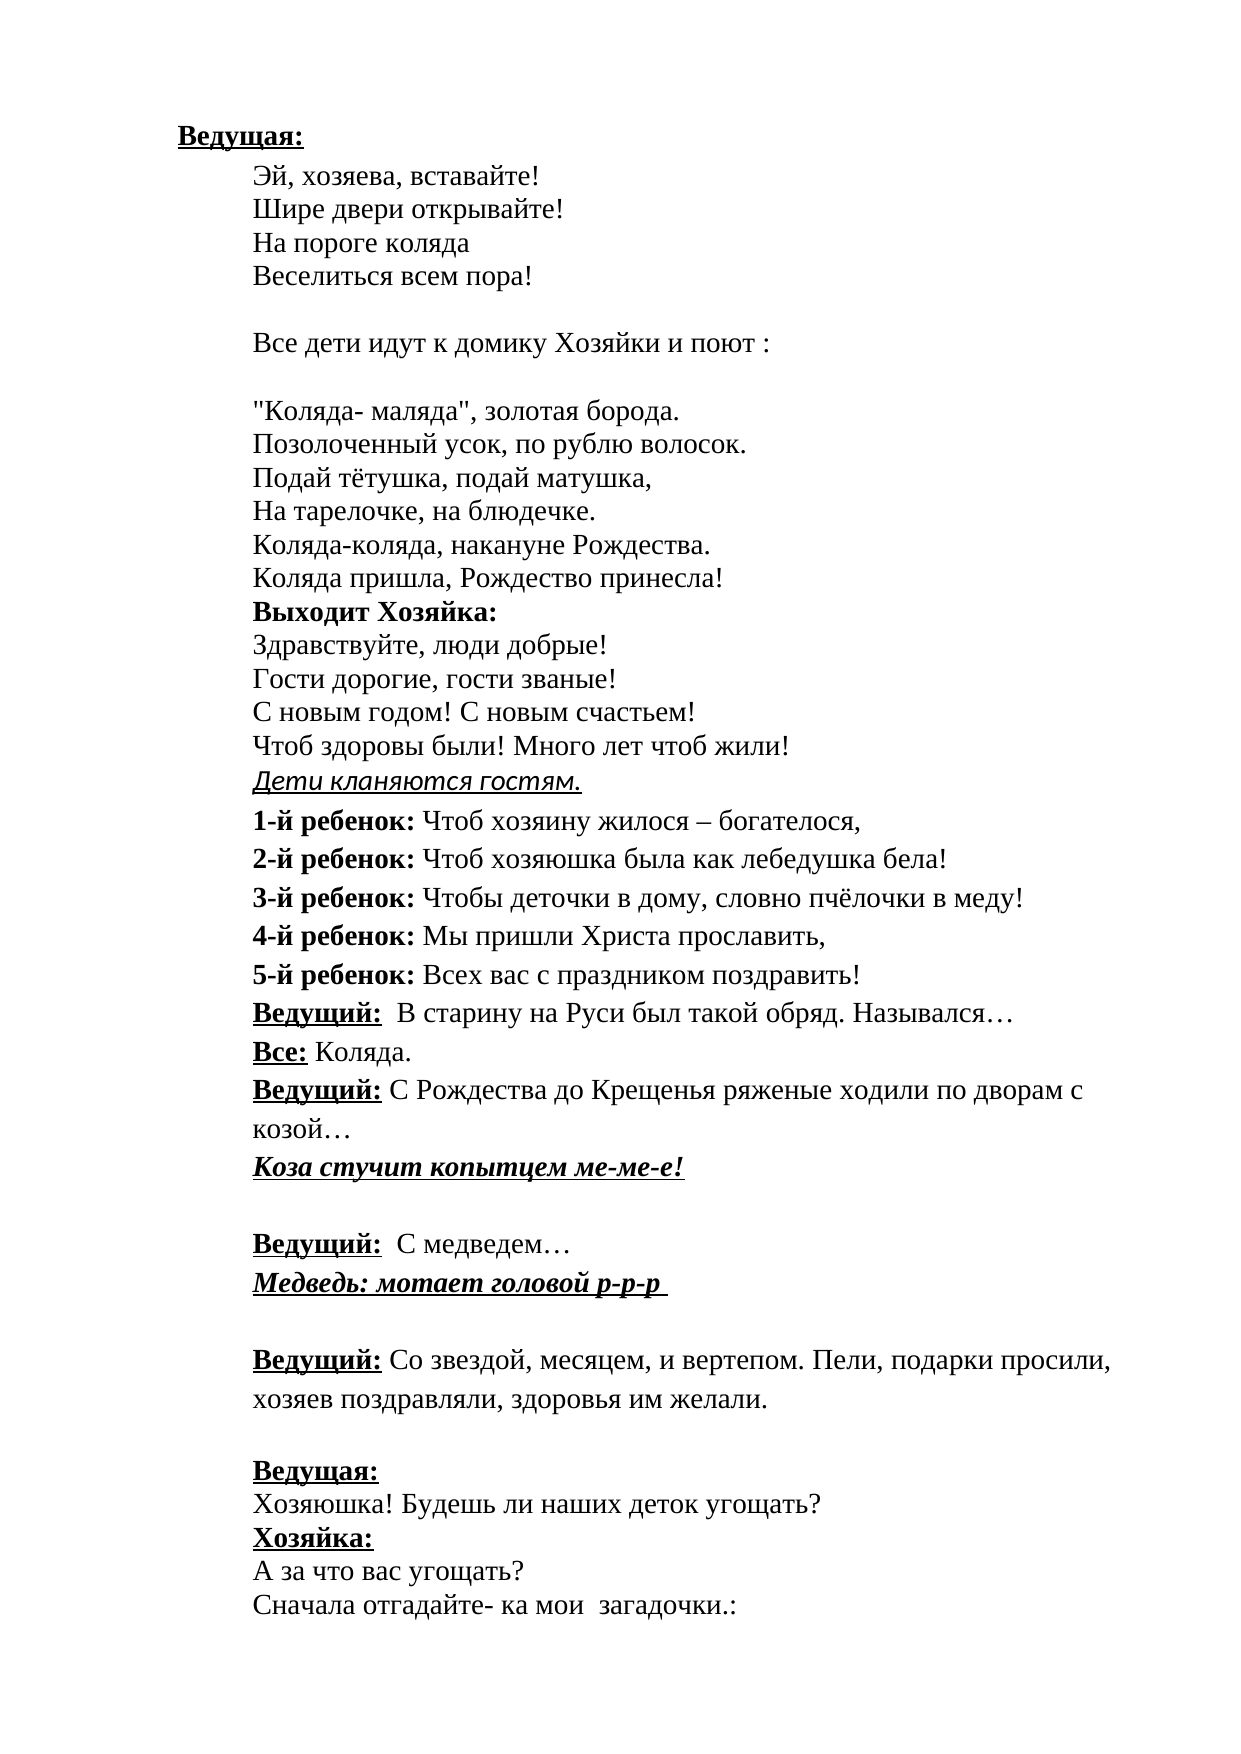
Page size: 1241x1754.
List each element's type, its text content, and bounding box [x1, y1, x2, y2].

list 1-й ребенок: Чтоб хозяину жилося – богателося, [252, 803, 1152, 836]
list На тарелочке, на блюдечке. [252, 493, 1152, 527]
list Гости дорогие, гости званые! [252, 661, 1152, 694]
list Хозяйка: [252, 1520, 1152, 1553]
list Выходит Хозяйка: [252, 594, 1152, 627]
list 5-й ребенок: Всех вас с праздником поздравить! [252, 957, 1152, 990]
list 2-й ребенок: Чтоб хозяюшка была как лебедушка бела! [252, 841, 1152, 875]
list Коляда-коляда, накануне Рождества. [252, 527, 1152, 560]
list Веселиться всем пора! [252, 258, 1152, 292]
list Шире двери открывайте! [252, 191, 1152, 225]
list Эй, хозяева, вставайте! [252, 158, 1152, 191]
list Позолоченный усок, по рублю волосок. [252, 426, 1152, 460]
list Сначала отгадайте- ка мои загадочки.: [252, 1587, 1152, 1621]
list Ведущий: С Рождества до Крещенья ряженые ходили по дворам с козой… [252, 1072, 1152, 1144]
list Коляда пришла, Рождество принесла! [252, 560, 1152, 594]
list Подай тётушка, подай матушка, [252, 460, 1152, 493]
list Коза стучит копытцем ме-ме-е! [252, 1149, 1152, 1183]
list Ведущая: [252, 1453, 1152, 1486]
list На пороге коляда [252, 225, 1152, 258]
list Ведущий: Со звездой, месяцем, и вертепом. Пели, подарки просили, хозяев поздравляли, здоровья им желали. [252, 1342, 1152, 1414]
list Хозяюшка! Будешь ли наших деток угощать? [252, 1486, 1152, 1520]
list 4-й ребенок: Мы пришли Христа прославить, [252, 918, 1152, 952]
list Медведь: мотает головой р-р-р [252, 1265, 1152, 1299]
list А за что вас угощать? [252, 1553, 1152, 1587]
list "Коляда- маляда", золотая борода. [252, 393, 1152, 426]
list Дети кланяются гостям. [252, 762, 1152, 797]
list Все дети идут к домику Хозяйки и поют : [252, 326, 1152, 359]
list Все: Коляда. [252, 1034, 1152, 1067]
list 3-й ребенок: Чтобы деточки в дому, словно пчёлочки в меду! [252, 880, 1152, 913]
list Чтоб здоровы были! Много лет чтоб жили! [252, 728, 1152, 762]
list Ведущий: В старину на Руси был такой обряд. Назывался… [252, 995, 1152, 1029]
list Ведущий: С медведем… [252, 1227, 1152, 1260]
list С новым годом! С новым счастьем! [252, 694, 1152, 728]
list Здравствуйте, люди добрые! [252, 627, 1152, 661]
text Ведущая: [177, 118, 1152, 152]
